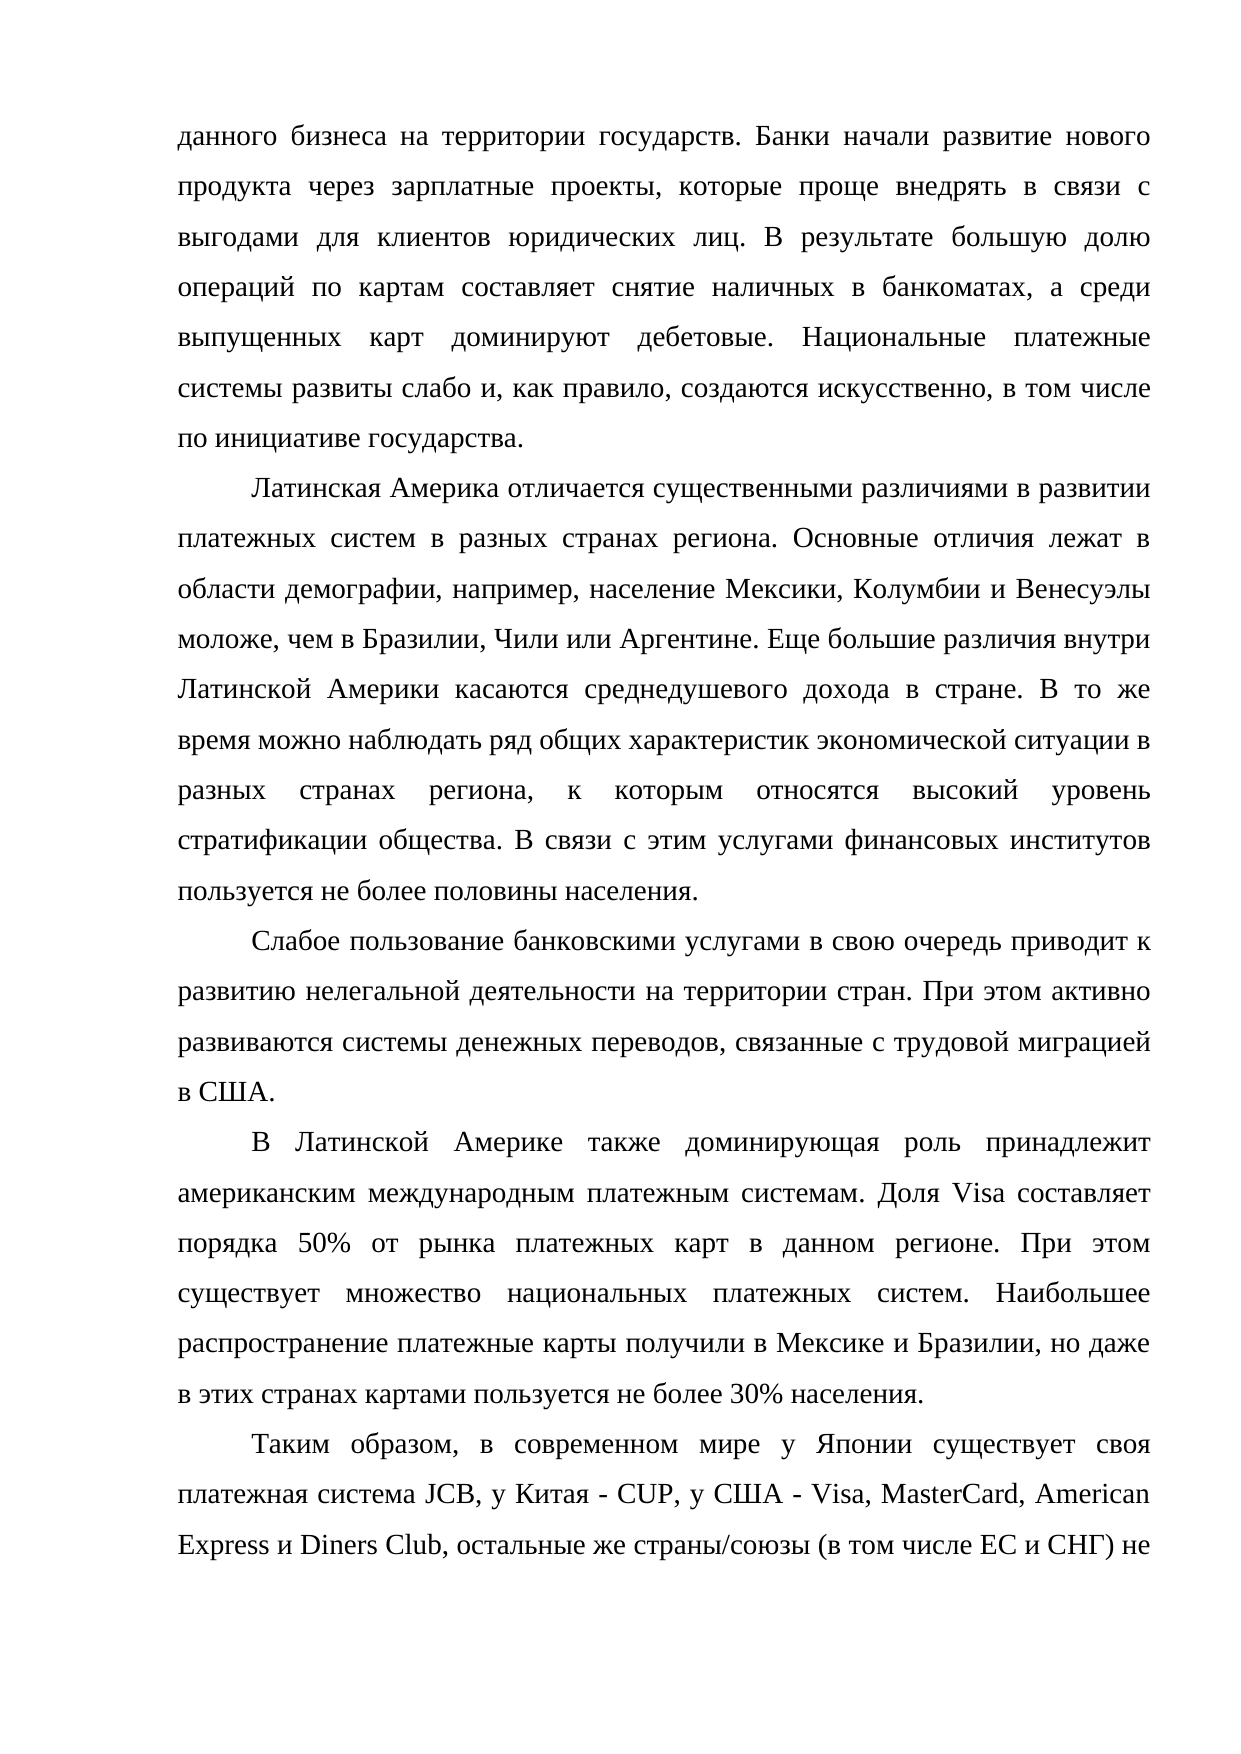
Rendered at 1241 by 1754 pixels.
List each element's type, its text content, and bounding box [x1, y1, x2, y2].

text В Латинской Америке также доминирующая роль принадлежит американским международным платежным системам. Доля Visa составляет порядка 50% от рынка платежных карт в данном регионе. При этом существует множество национальных платежных систем. Наибольшее распространение платежные карты получили в Мексике и Бразилии, но даже в этих странах картами пользуется не более 30% населения. [177, 1124, 1152, 1409]
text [177, 1426, 1152, 1560]
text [177, 118, 1152, 453]
text Слабое пользование банковскими услугами в свою очередь приводит к развитию нелегальной деятельности на территории стран. При этом активно развиваются системы денежных переводов, связанные с трудовой миграцией в США. [177, 923, 1152, 1108]
text Латинская Америка отличается существенными различиями в развитии платежных систем в разных странах региона. Основные отличия лежат в области демографии, например, население Мексики, Колумбии и Венесуэлы моложе, чем в Бразилии, Чили или Аргентине. Еще большие различия внутри Латинской Америки касаются среднедушевого дохода в стране. В то же время можно наблюдать ряд общих характеристик экономической ситуации в разных странах региона, к которым относятся высокий уровень стратификации общества. В связи с этим услугами финансовых институтов пользуется не более половины населения. [177, 470, 1152, 906]
